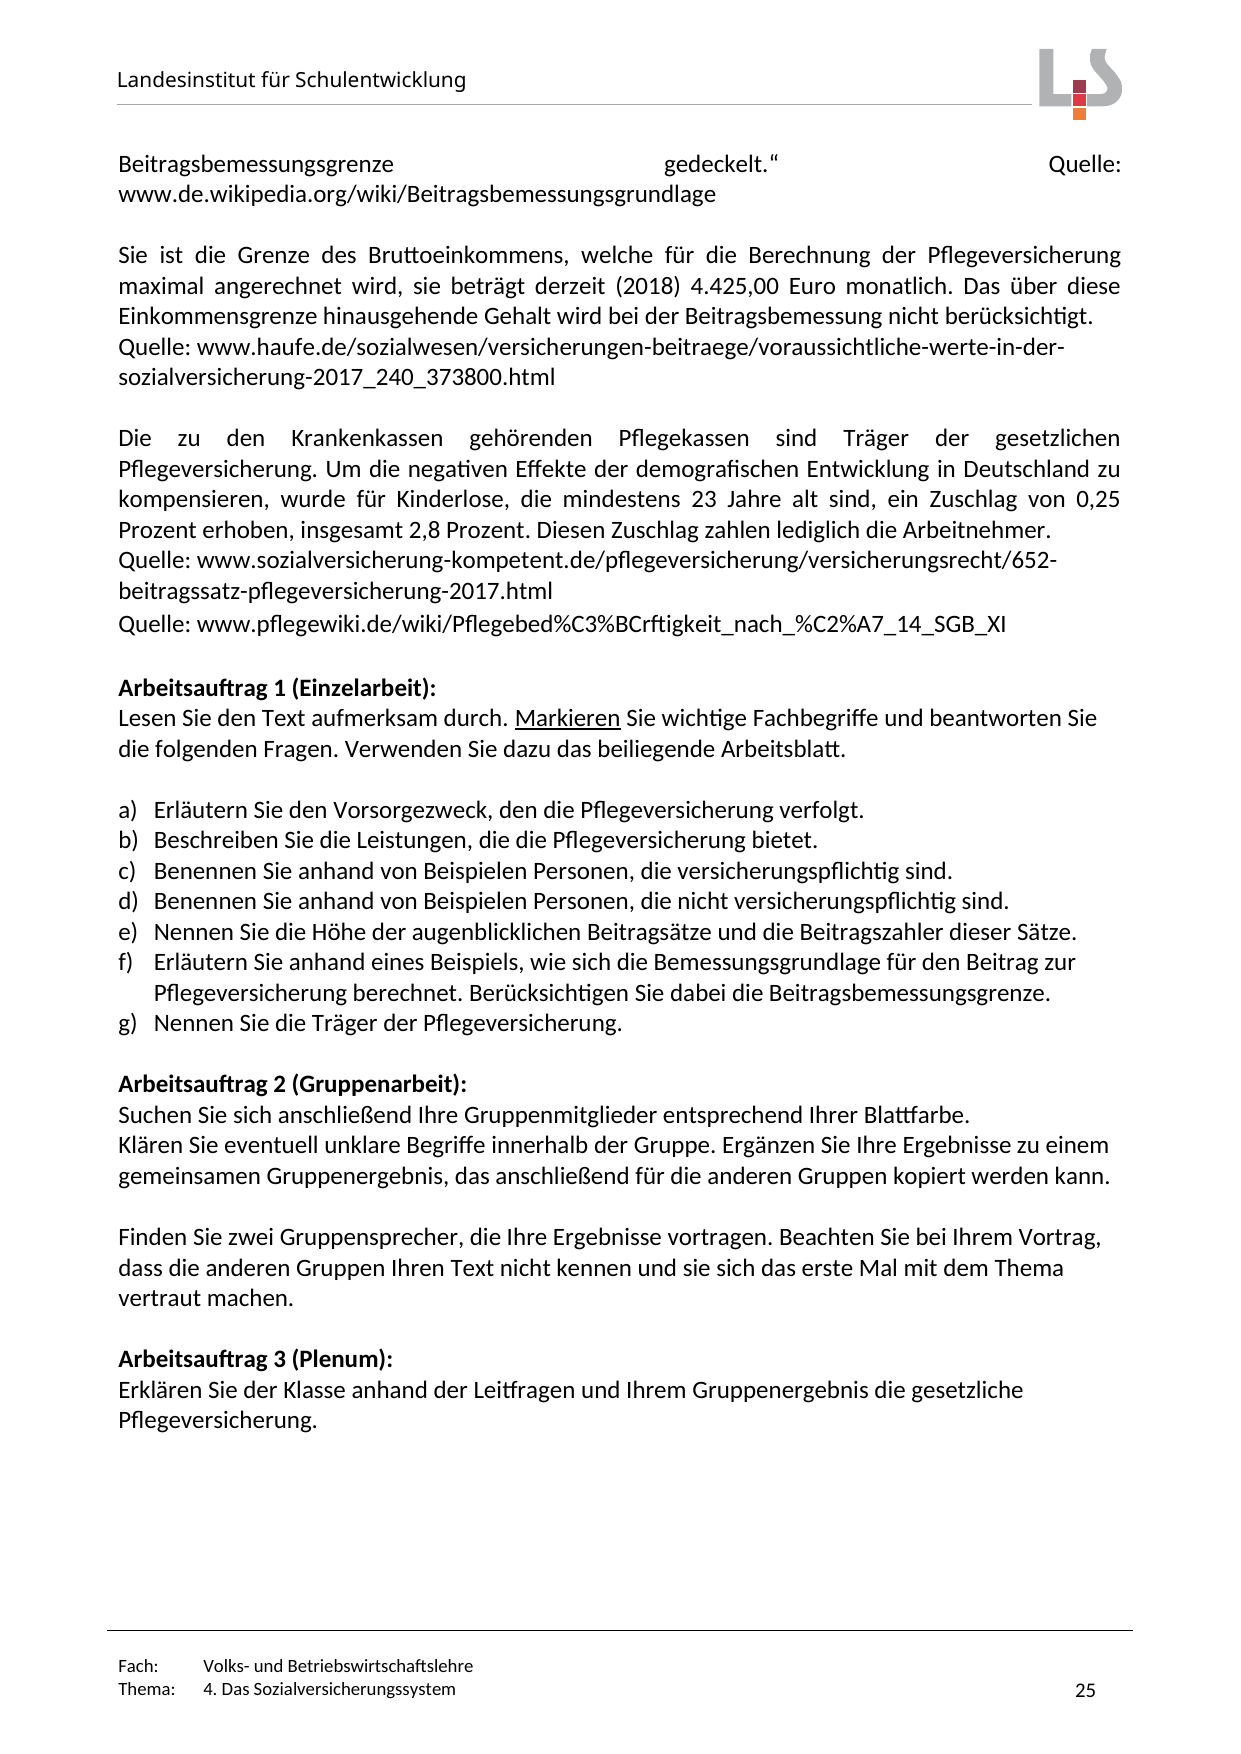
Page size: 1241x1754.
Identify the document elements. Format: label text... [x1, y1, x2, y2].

text Die zu den Krankenkassen gehörenden Pflegekassen sind Träger der gesetzlichen Pflegeversicherung. Um die negativen Effekte der demografischen Entwicklung in Deutschland zu kompensieren, wurde für Kinderlose, die mindestens 23 Jahre alt sind, ein Zuschlag von 0,25 Prozent erhoben, insgesamt 2,8 Prozent. Diesen Zuschlag zahlen lediglich die Arbeitnehmer. [118, 422, 1122, 544]
list Benennen Sie anhand von Beispielen Personen, die versicherungspflichtig sind. [118, 855, 1122, 885]
text Quelle: www.pflegewiki.de/wiki/Pflegebed%C3%BCrftigkeit_nach_%C2%A7_14_SGB_XI [118, 606, 1122, 639]
text Arbeitsauftrag 1 (Einzelarbeit): [118, 672, 1122, 702]
text Lesen Sie den Text aufmerksam durch. Markieren Sie wichtige Fachbegriffe und beantworten Sie die folgenden Fragen. Verwenden Sie dazu das beiliegende Arbeitsblatt. [118, 702, 1122, 763]
list Nennen Sie die Träger der Pflegeversicherung. [118, 1007, 1122, 1038]
text Quelle: www.haufe.de/sozialwesen/versicherungen-beitraege/voraussichtliche-werte-in-der-sozialversicherung-2017_240_373800.html [118, 331, 1122, 392]
text Suchen Sie sich anschließend Ihre Gruppenmitglieder entsprechend Ihrer Blattfarbe. [118, 1099, 1122, 1129]
list Erläutern Sie anhand eines Beispiels, wie sich die Bemessungsgrundlage für den Beitrag zur Pflegeversicherung berechnet. Berücksichtigen Sie dabei die Beitragsbemessungsgrenze. [118, 946, 1122, 1007]
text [118, 148, 1122, 209]
text Sie ist die Grenze des Bruttoeinkommens, welche für die Berechnung der Pflegeversicherung maximal angerechnet wird, sie beträgt derzeit (2018) 4.425,00 Euro monatlich. Das über diese Einkommensgrenze hinausgehende Gehalt wird bei der Beitragsbemessung nicht berücksichtigt. [118, 239, 1122, 331]
list Benennen Sie anhand von Beispielen Personen, die nicht versicherungspflichtig sind. [118, 885, 1122, 916]
text Erklären Sie der Klasse anhand der Leitfragen und Ihrem Gruppenergebnis die gesetzliche Pflegeversicherung. [118, 1374, 1122, 1435]
text Quelle: www.sozialversicherung-kompetent.de/pflegeversicherung/versicherungsrecht/652-beitragssatz-pflegeversicherung-2017.html [118, 544, 1122, 606]
list Erläutern Sie den Vorsorgezweck, den die Pflegeversicherung verfolgt. [118, 794, 1122, 824]
text Arbeitsauftrag 2 (Gruppenarbeit): [118, 1068, 1122, 1099]
list Beschreiben Sie die Leistungen, die die Pflegeversicherung bietet. [118, 824, 1122, 855]
text Klären Sie eventuell unklare Begriffe innerhalb der Gruppe. Ergänzen Sie Ihre Ergebnisse zu einem gemeinsamen Gruppenergebnis, das anschließend für die anderen Gruppen kopiert werden kann. [118, 1129, 1122, 1191]
list Nennen Sie die Höhe der augenblicklichen Beitragsätze und die Beitragszahler dieser Sätze. [118, 916, 1122, 946]
text Finden Sie zwei Gruppensprecher, die Ihre Ergebnisse vortragen. Beachten Sie bei Ihrem Vortrag, dass die anderen Gruppen Ihren Text nicht kennen und sie sich das erste Mal mit dem Thema vertraut machen. [118, 1221, 1122, 1313]
text Arbeitsauftrag 3 (Plenum): [118, 1343, 1122, 1374]
